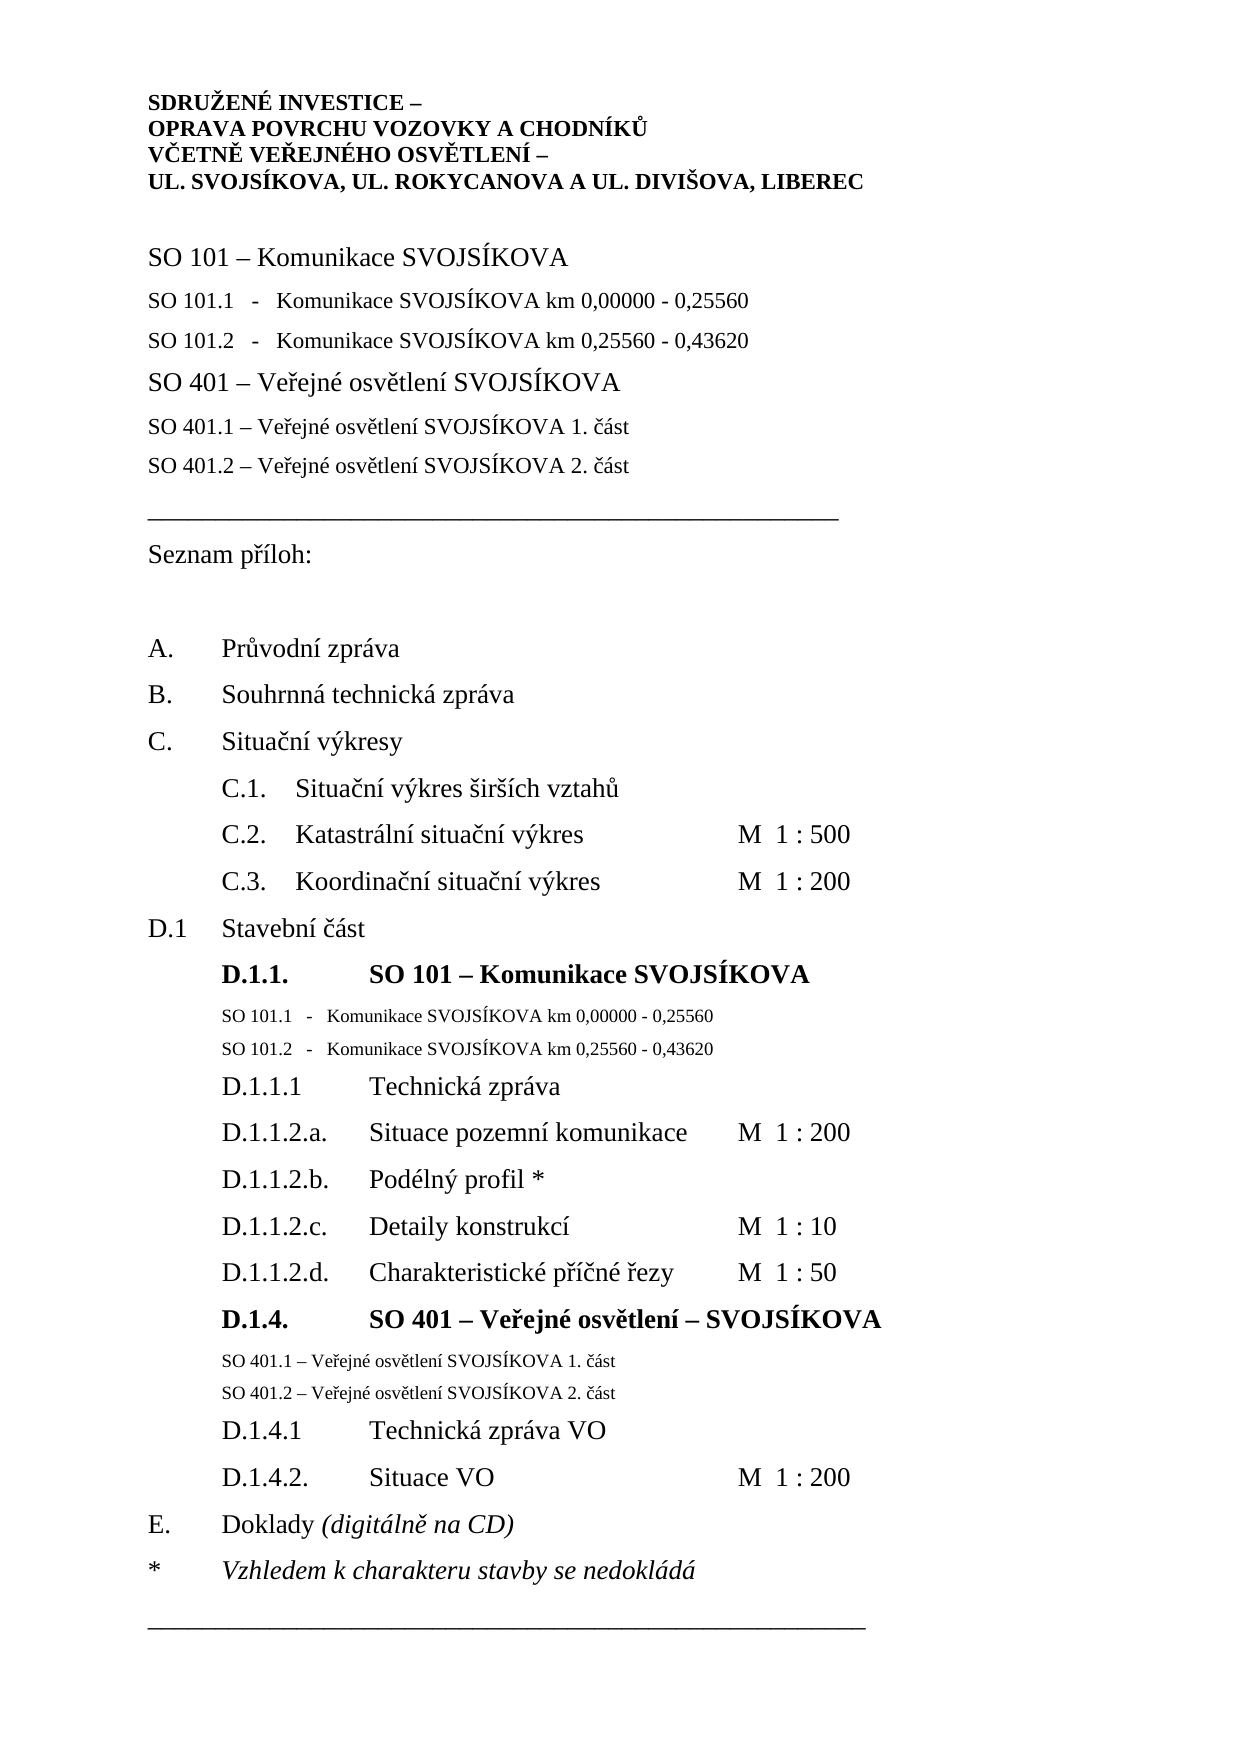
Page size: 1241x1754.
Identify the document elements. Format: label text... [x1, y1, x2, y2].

text oprava povrchu vozovky a chodníků [148, 115, 1092, 141]
text SO 101.1 - Komunikace SVOJSÍKOVA km 0,00000 - 0,25560 [148, 1005, 1092, 1027]
text E. Doklady (digitálně na CD) [148, 1508, 1092, 1539]
text D.1.1.1 Technická zpráva [222, 1070, 1092, 1101]
text ul. Svojsíkova, ul. Rokycanova a ul. divišova, Liberec [148, 168, 1092, 194]
text Sdružené investice – [148, 89, 1092, 115]
text SO 401.2 – Veřejné osvětlení SVOJSÍKOVA 2. část [148, 1382, 1092, 1404]
text C.3. Koordinační situační výkres M 1 : 200 [148, 865, 1092, 896]
text B. Souhrnná technická zpráva [148, 679, 1092, 710]
text C.2. Katastrální situační výkres M 1 : 500 [148, 819, 1092, 850]
text C.1. Situační výkres širších vztahů [148, 772, 1092, 803]
text C. Situační výkresy [148, 725, 1092, 756]
text SO 401.1 – Veřejné osvětlení SVOJSÍKOVA 1. část [148, 1350, 1092, 1371]
text D.1.1.2.c. Detaily konstrukcí M 1 : 10 [222, 1210, 1092, 1241]
text D.1.1. SO 101 – Komunikace SVOJSÍKOVA [148, 959, 1092, 990]
text * Vzhledem k charakteru stavby se nedokládá [148, 1554, 1092, 1586]
text ___________________________________________________ [148, 492, 1092, 523]
text SO 401 – Veřejné osvětlení SVOJSÍKOVA [148, 366, 1092, 397]
text D.1.1.2.b. Podélný profil * [222, 1163, 1092, 1194]
text SO 101.2 - Komunikace SVOJSÍKOVA km 0,25560 - 0,43620 [148, 1038, 1092, 1059]
text SO 101 – Komunikace SVOJSÍKOVA [148, 241, 1092, 272]
text SO 101.1 - Komunikace SVOJSÍKOVA km 0,00000 - 0,25560 [148, 287, 1092, 314]
text Seznam příloh: [148, 539, 1092, 570]
text A. Průvodní zpráva [148, 632, 1092, 663]
text D.1.4. SO 401 – Veřejné osvětlení – SVOJSÍKOVA [148, 1303, 1092, 1334]
text D.1.1.2.d. Charakteristické příčné řezy M 1 : 50 [222, 1257, 1092, 1288]
text D.1 Stavební část [148, 912, 1092, 943]
text D.1.4.2. Situace VO M 1 : 200 [222, 1461, 1092, 1492]
text SO 101.2 - Komunikace SVOJSÍKOVA km 0,25560 - 0,43620 [148, 327, 1092, 353]
text včetně veřejného osvětlení – [148, 141, 1092, 168]
text D.1.1.2.a. Situace pozemní komunikace M 1 : 200 [222, 1117, 1092, 1148]
text SO 401.1 – Veřejné osvětlení SVOJSÍKOVA 1. část [148, 413, 1092, 439]
text D.1.4.1 Technická zpráva VO [222, 1414, 1092, 1446]
text SO 401.2 – Veřejné osvětlení SVOJSÍKOVA 2. část [148, 452, 1092, 479]
text _____________________________________________________ [148, 1601, 1092, 1632]
